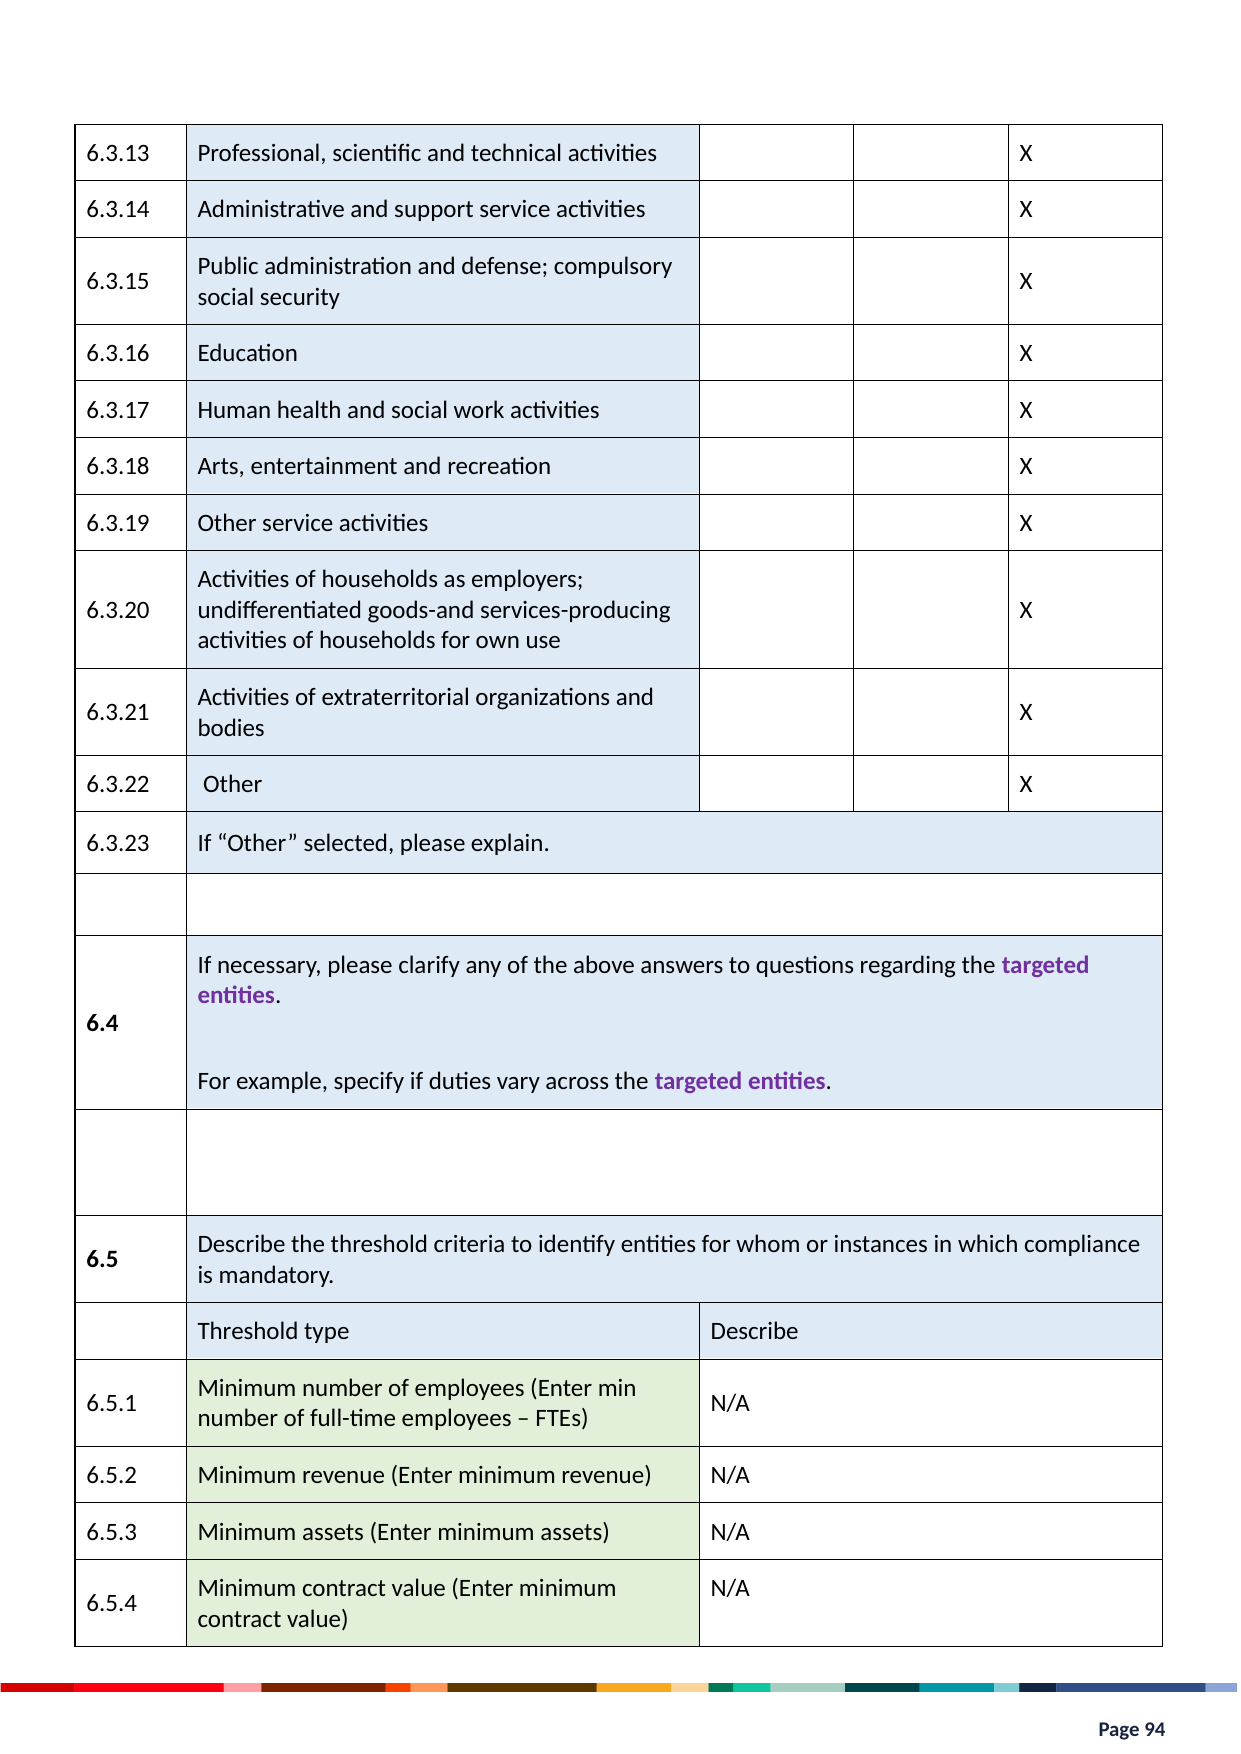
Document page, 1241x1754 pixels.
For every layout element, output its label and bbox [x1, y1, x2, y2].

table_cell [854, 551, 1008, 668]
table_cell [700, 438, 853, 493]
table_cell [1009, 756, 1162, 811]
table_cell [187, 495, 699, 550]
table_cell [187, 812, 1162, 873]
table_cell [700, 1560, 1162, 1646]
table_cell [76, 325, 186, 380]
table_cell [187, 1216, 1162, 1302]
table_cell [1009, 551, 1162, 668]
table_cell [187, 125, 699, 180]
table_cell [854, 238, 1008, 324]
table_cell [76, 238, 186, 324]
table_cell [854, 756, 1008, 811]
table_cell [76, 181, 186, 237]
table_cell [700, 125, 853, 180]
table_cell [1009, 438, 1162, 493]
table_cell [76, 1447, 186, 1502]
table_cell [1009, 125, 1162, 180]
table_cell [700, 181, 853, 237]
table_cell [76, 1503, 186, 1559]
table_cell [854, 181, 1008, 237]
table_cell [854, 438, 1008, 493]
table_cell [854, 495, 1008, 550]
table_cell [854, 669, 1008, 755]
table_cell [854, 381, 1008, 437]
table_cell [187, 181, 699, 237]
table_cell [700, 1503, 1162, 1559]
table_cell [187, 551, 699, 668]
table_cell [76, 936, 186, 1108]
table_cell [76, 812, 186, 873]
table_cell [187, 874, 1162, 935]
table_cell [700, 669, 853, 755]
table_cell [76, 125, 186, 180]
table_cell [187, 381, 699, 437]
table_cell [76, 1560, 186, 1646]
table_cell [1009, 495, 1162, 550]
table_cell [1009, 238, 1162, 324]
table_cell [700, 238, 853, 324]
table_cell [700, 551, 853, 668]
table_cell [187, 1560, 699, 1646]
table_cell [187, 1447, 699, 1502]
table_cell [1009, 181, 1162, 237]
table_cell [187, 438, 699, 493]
picture [0, 1683, 1236, 1692]
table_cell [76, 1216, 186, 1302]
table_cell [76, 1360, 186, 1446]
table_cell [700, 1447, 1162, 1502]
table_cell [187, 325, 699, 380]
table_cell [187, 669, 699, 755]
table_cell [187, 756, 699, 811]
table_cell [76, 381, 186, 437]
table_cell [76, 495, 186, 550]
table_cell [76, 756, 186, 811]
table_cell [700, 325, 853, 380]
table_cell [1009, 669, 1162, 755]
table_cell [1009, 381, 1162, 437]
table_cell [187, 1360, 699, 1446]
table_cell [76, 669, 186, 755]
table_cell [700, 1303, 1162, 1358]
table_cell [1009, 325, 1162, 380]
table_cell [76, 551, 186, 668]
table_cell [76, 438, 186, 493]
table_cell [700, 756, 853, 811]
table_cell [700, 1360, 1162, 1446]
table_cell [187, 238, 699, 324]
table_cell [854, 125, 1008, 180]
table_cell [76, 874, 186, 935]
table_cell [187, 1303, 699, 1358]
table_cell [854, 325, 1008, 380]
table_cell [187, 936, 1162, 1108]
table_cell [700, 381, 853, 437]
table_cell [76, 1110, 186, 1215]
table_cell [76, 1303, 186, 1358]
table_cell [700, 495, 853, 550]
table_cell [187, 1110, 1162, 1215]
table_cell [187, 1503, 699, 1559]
